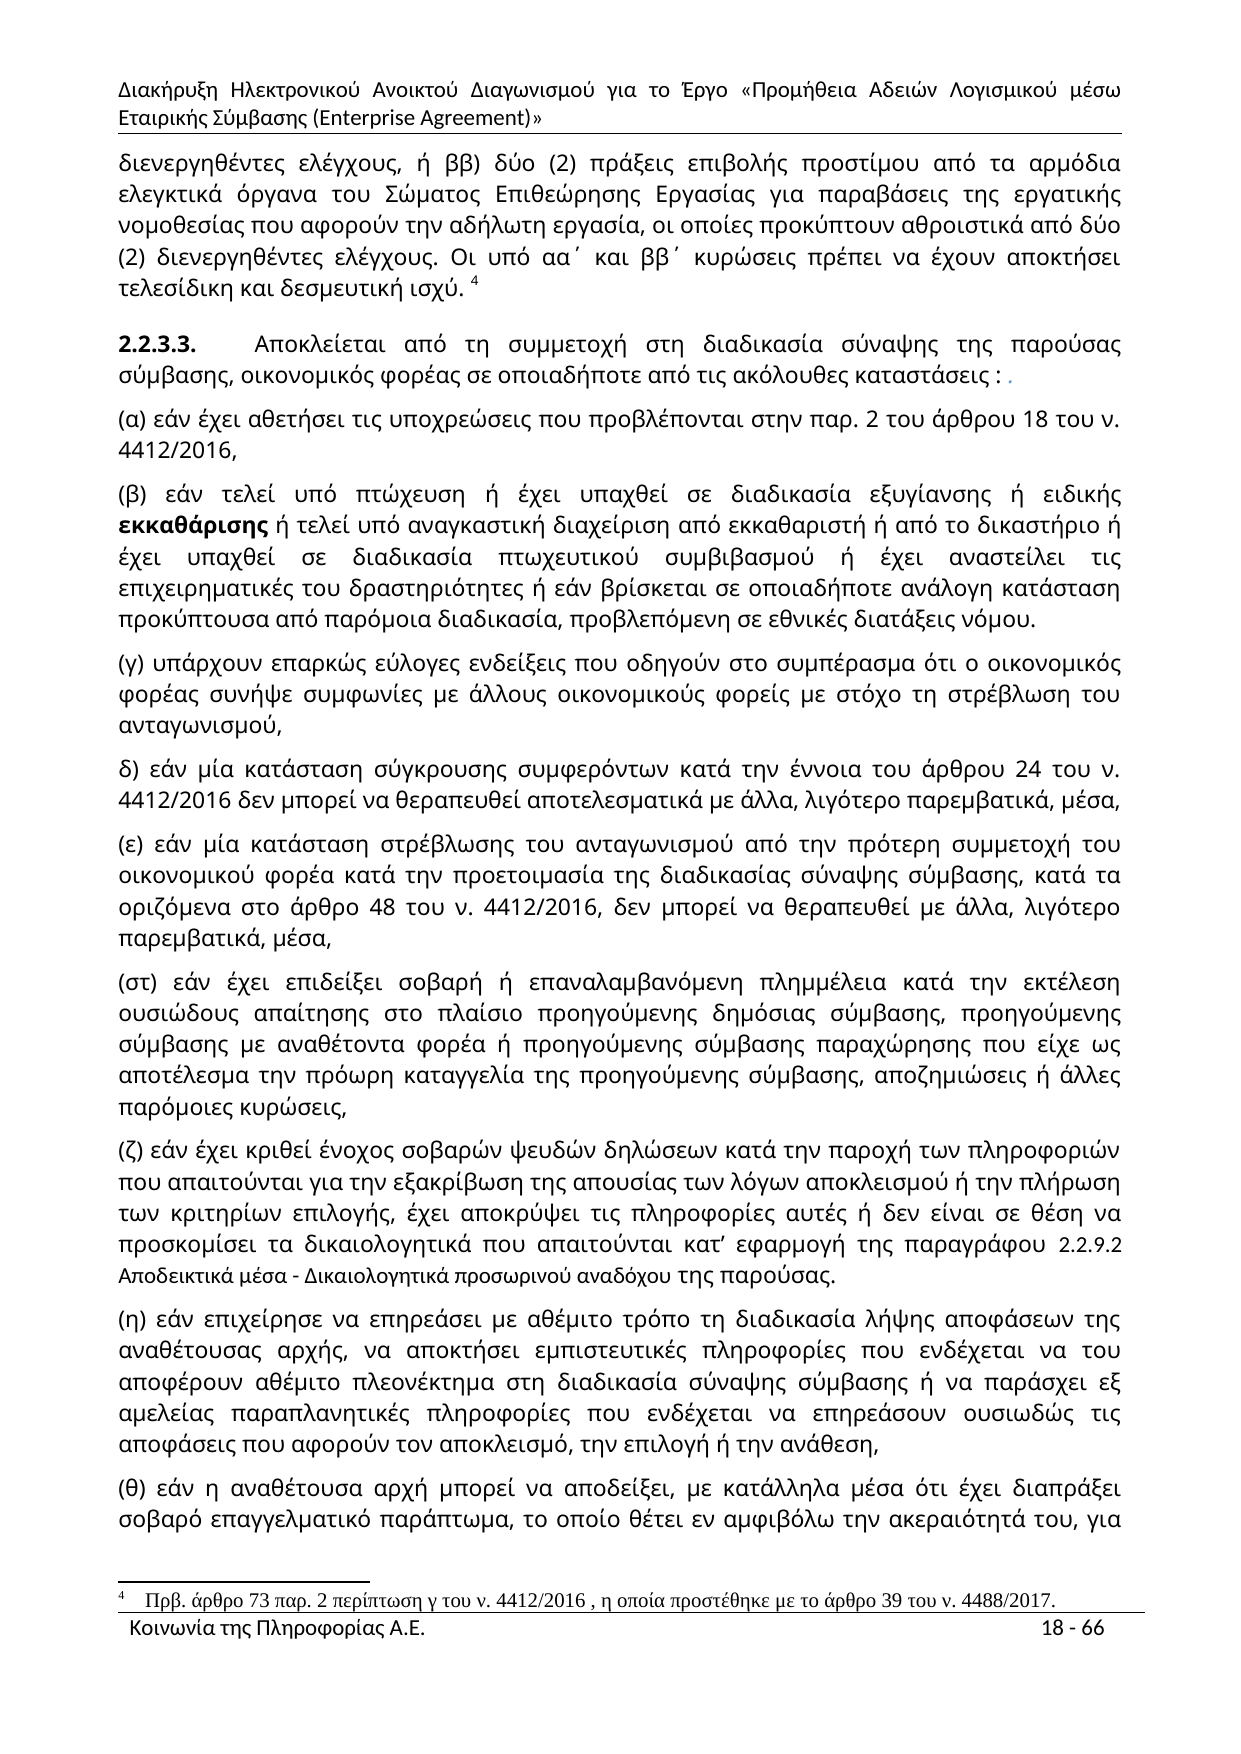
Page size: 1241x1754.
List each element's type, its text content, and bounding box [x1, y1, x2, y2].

text (στ) εάν έχει επιδείξει σοβαρή ή επαναλαμβανόμενη πλημμέλεια κατά την εκτέλεση ουσιώδους απαίτησης στο πλαίσιο προηγούμενης δημόσιας σύμβασης, προηγούμενης σύμβασης με αναθέτοντα φορέα ή προηγούμενης σύμβασης παραχώρησης που είχε ως αποτέλεσμα την πρόωρη καταγγελία της προηγούμενης σύμβασης, αποζημιώσεις ή άλλες παρόμοιες κυρώσεις, [118, 965, 1122, 1122]
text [118, 1472, 1122, 1534]
text (γ) υπάρχουν επαρκώς εύλογες ενδείξεις που οδηγούν στο συμπέρασμα ότι ο οικονομικός φορέας συνήψε συμφωνίες με άλλους οικονομικούς φορείς με στόχο τη στρέβλωση του ανταγωνισμού, [118, 647, 1122, 740]
text (η) εάν επιχείρησε να επηρεάσει με αθέμιτο τρόπο τη διαδικασία λήψης αποφάσεων της αναθέτουσας αρχής, να αποκτήσει εμπιστευτικές πληροφορίες που ενδέχεται να του αποφέρουν αθέμιτο πλεονέκτημα στη διαδικασία σύναψης σύμβασης ή να παράσχει εξ αμελείας παραπλανητικές πληροφορίες που ενδέχεται να επηρεάσουν ουσιωδώς τις αποφάσεις που αφορούν τον αποκλεισμό, την επιλογή ή την ανάθεση, [118, 1303, 1122, 1459]
text (α) εάν έχει αθετήσει τις υποχρεώσεις που προβλέπονται στην παρ. 2 του άρθρου 18 του ν. 4412/2016, [118, 403, 1122, 465]
list Αποκλείεται από τη συμμετοχή στη διαδικασία σύναψης της παρούσας σύμβασης, οικονομικός φορέας σε οποιαδήποτε από τις ακόλουθες καταστάσεις : . [118, 328, 1122, 390]
text δ) εάν μία κατάσταση σύγκρουσης συμφερόντων κατά την έννοια του άρθρου 24 του ν. 4412/2016 δεν μπορεί να θεραπευθεί αποτελεσματικά με άλλα, λιγότερο παρεμβατικά, μέσα, [118, 753, 1122, 815]
text (β) εάν τελεί υπό πτώχευση ή έχει υπαχθεί σε διαδικασία εξυγίανσης ή ειδικής εκκαθάρισης ή τελεί υπό αναγκαστική διαχείριση από εκκαθαριστή ή από το δικαστήριο ή έχει υπαχθεί σε διαδικασία πτωχευτικού συμβιβασμού ή έχει αναστείλει τις επιχειρηματικές του δραστηριότητες ή εάν βρίσκεται σε οποιαδήποτε ανάλογη κατάσταση προκύπτουσα από παρόμοια διαδικασία, προβλεπόμενη σε εθνικές διατάξεις νόμου. [118, 478, 1122, 634]
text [118, 147, 1122, 303]
text (ε) εάν μία κατάσταση στρέβλωσης του ανταγωνισμού από την πρότερη συμμετοχή του οικονομικού φορέα κατά την προετοιμασία της διαδικασίας σύναψης σύμβασης, κατά τα οριζόμενα στο άρθρο 48 του ν. 4412/2016, δεν μπορεί να θεραπευθεί με άλλα, λιγότερο παρεμβατικά, μέσα, [118, 828, 1122, 953]
text (ζ) εάν έχει κριθεί ένοχος σοβαρών ψευδών δηλώσεων κατά την παροχή των πληροφοριών που απαιτούνται για την εξακρίβωση της απουσίας των λόγων αποκλεισμού ή την πλήρωση των κριτηρίων επιλογής, έχει αποκρύψει τις πληροφορίες αυτές ή δεν είναι σε θέση να προσκομίσει τα δικαιολογητικά που απαιτούνται κατ’ εφαρμογή της παραγράφου 2.2.9.2 Αποδεικτικά μέσα - Δικαιολογητικά προσωρινού αναδόχου της παρούσας. [118, 1134, 1122, 1290]
